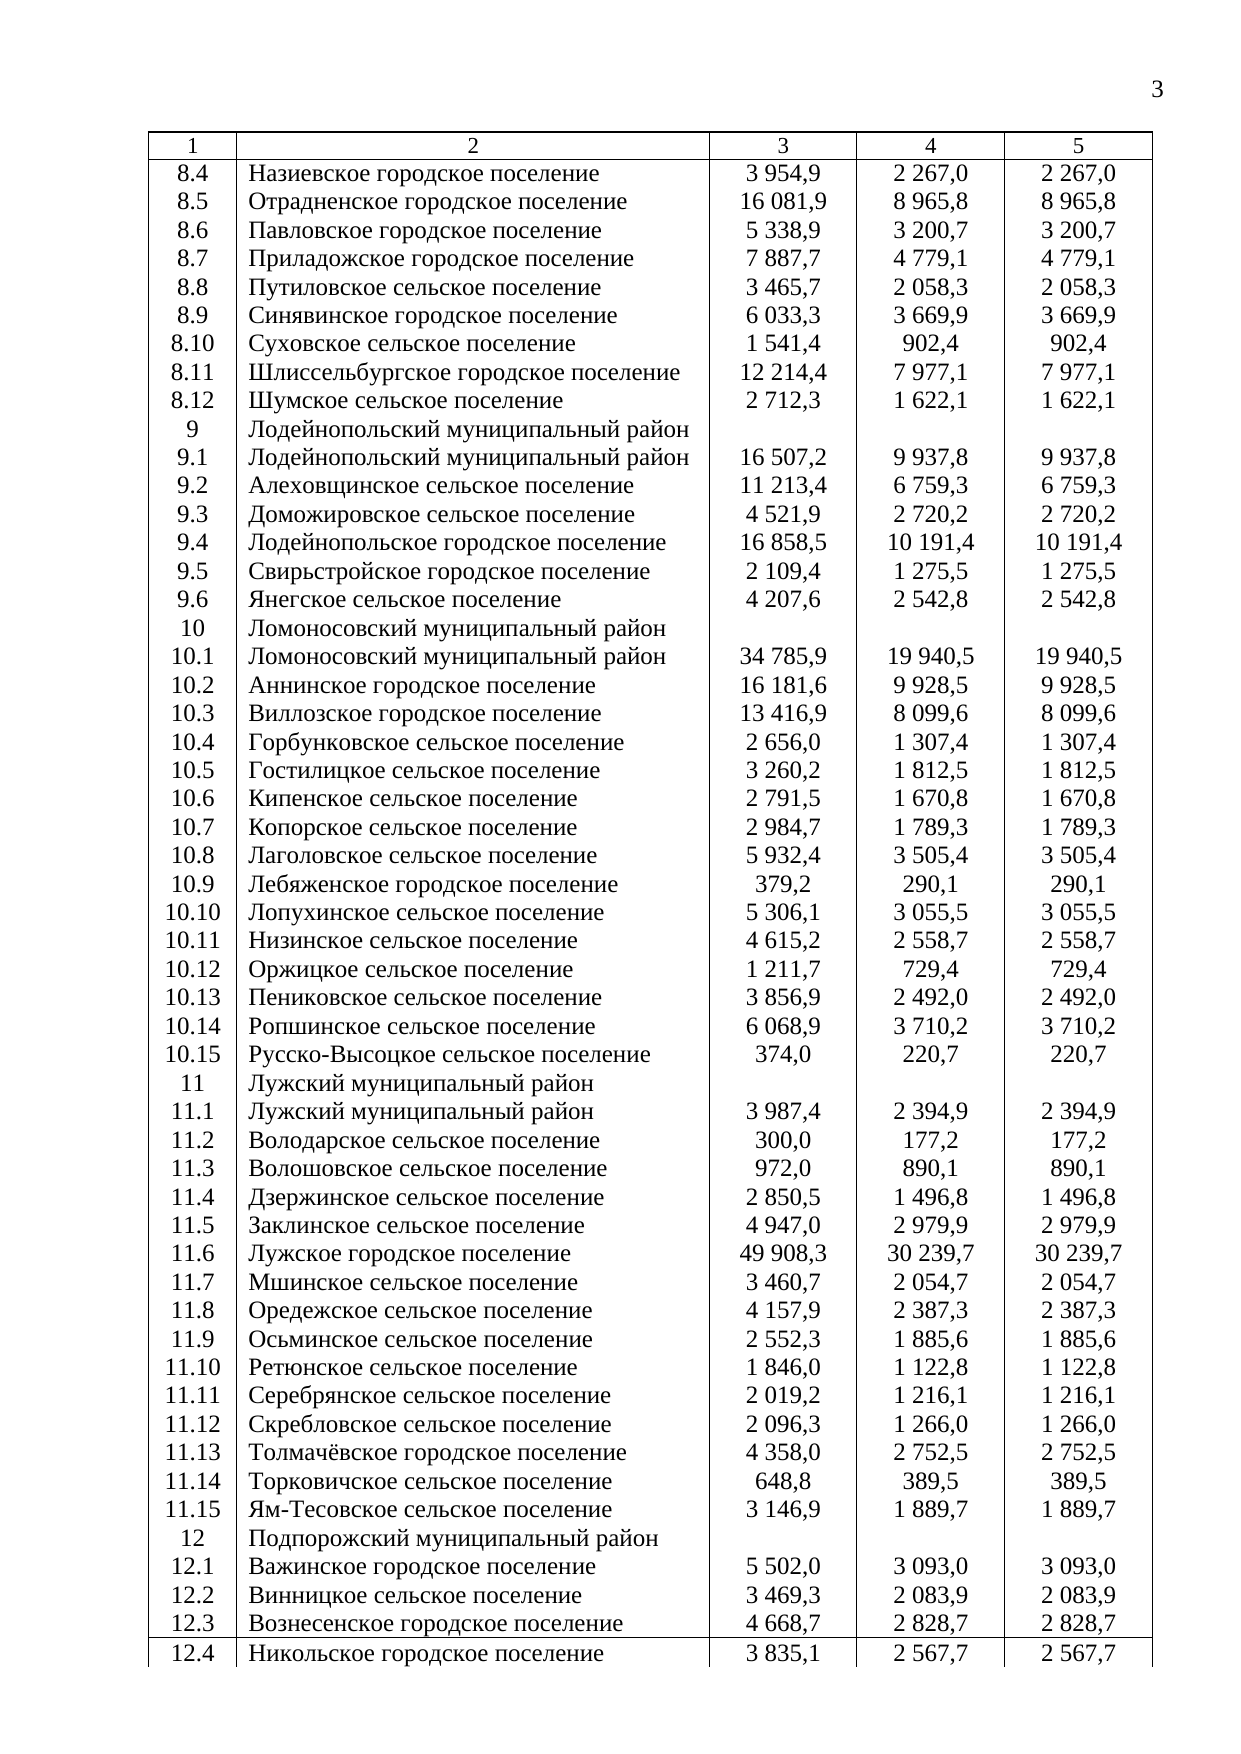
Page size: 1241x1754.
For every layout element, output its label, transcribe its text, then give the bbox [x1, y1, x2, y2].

table_cell 1 885,6 [857, 1324, 1004, 1353]
table_cell 10.8 [149, 841, 236, 869]
table_cell [710, 414, 856, 443]
table_cell 10.6 [149, 784, 236, 812]
table_cell 3 987,4 [710, 1097, 856, 1125]
table_cell Лужский муниципальный район [237, 1097, 709, 1125]
table_cell 2 394,9 [857, 1097, 1004, 1125]
table_cell 3 055,5 [857, 898, 1004, 926]
table_cell Никольское городское поселение [237, 1638, 709, 1667]
table_cell Копорское сельское поселение [237, 813, 709, 841]
table_cell Путиловское сельское поселение [237, 272, 709, 301]
table_cell Павловское городское поселение [237, 215, 709, 244]
table_cell 1 812,5 [1005, 756, 1152, 784]
table_cell 2 394,9 [1005, 1097, 1152, 1125]
table_cell 2 096,3 [710, 1410, 856, 1438]
table_cell 300,0 [710, 1125, 856, 1154]
table_cell 2 828,7 [1005, 1609, 1152, 1637]
table_cell 11.9 [149, 1324, 236, 1353]
table_cell 1 496,8 [857, 1182, 1004, 1211]
table_cell 3 505,4 [857, 841, 1004, 869]
table_cell 1 670,8 [857, 784, 1004, 812]
table_cell 1 622,1 [1005, 386, 1152, 414]
table_cell Заклинское сельское поселение [237, 1211, 709, 1239]
table_cell 11 [149, 1069, 236, 1097]
table_cell 374,0 [710, 1040, 856, 1068]
table_cell Аннинское городское поселение [237, 670, 709, 699]
table_cell 8.6 [149, 215, 236, 244]
table_cell 3 505,4 [1005, 841, 1152, 869]
table_cell 10.2 [149, 670, 236, 699]
table_header 1 [149, 133, 236, 158]
table_cell 8.10 [149, 329, 236, 357]
table_cell 8.4 [149, 160, 236, 187]
table_cell 1 622,1 [857, 386, 1004, 414]
table_cell [1005, 1069, 1152, 1097]
table_cell 3 954,9 [710, 160, 856, 187]
table_cell Гостилицкое сельское поселение [237, 756, 709, 784]
table_cell 890,1 [857, 1154, 1004, 1182]
table_cell Суховское сельское поселение [237, 329, 709, 357]
table_cell Виллозское городское поселение [237, 699, 709, 727]
table_cell 2 492,0 [1005, 983, 1152, 1012]
table_cell 729,4 [857, 955, 1004, 983]
table_cell Лодейнопольский муниципальный район [237, 414, 709, 443]
table_cell 9.6 [149, 585, 236, 613]
table_header 4 [857, 133, 1004, 158]
table_cell 11.12 [149, 1410, 236, 1438]
table_cell 11.13 [149, 1438, 236, 1467]
table_cell 2 019,2 [710, 1381, 856, 1410]
table_cell Ломоносовский муниципальный район [237, 614, 709, 642]
table_cell 11.6 [149, 1239, 236, 1267]
table_cell 4 615,2 [710, 926, 856, 955]
table_cell [857, 1524, 1004, 1552]
table_cell 30 239,7 [1005, 1239, 1152, 1267]
table_header 2 [237, 133, 709, 158]
table_cell 10 191,4 [857, 528, 1004, 557]
table_cell Подпорожский муниципальный район [237, 1524, 709, 1552]
table_cell Янегское сельское поселение [237, 585, 709, 613]
table_cell 12 [149, 1524, 236, 1552]
table_cell Мшинское сельское поселение [237, 1268, 709, 1296]
table_cell 10 191,4 [1005, 528, 1152, 557]
table_cell 2 387,3 [857, 1296, 1004, 1324]
table_cell Приладожское городское поселение [237, 244, 709, 272]
table_cell 9 937,8 [857, 443, 1004, 471]
table_cell Осьминское сельское поселение [237, 1324, 709, 1353]
table_cell Лаголовское сельское поселение [237, 841, 709, 869]
table_cell 4 521,9 [710, 500, 856, 528]
table_cell 2 542,8 [857, 585, 1004, 613]
table_cell 3 093,0 [1005, 1552, 1152, 1580]
table_cell 3 200,7 [857, 215, 1004, 244]
table_cell Свирьстройское городское поселение [237, 557, 709, 585]
table_cell 1 670,8 [1005, 784, 1152, 812]
table_cell 11.3 [149, 1154, 236, 1182]
table_cell [1005, 414, 1152, 443]
table_cell Серебрянское сельское поселение [237, 1381, 709, 1410]
table_cell 6 759,3 [857, 471, 1004, 500]
table_cell 2 109,4 [710, 557, 856, 585]
table_cell 16 081,9 [710, 187, 856, 215]
table_cell 10.1 [149, 642, 236, 670]
table_cell 1 889,7 [857, 1495, 1004, 1523]
table_cell 12.2 [149, 1580, 236, 1609]
table_cell 2 267,0 [857, 160, 1004, 187]
table_cell 7 977,1 [1005, 358, 1152, 386]
table_cell [857, 414, 1004, 443]
table_cell 8.5 [149, 187, 236, 215]
table_cell 902,4 [857, 329, 1004, 357]
table_cell 2 558,7 [1005, 926, 1152, 955]
table_cell 19 940,5 [857, 642, 1004, 670]
table_cell 8.8 [149, 272, 236, 301]
table_cell 11 213,4 [710, 471, 856, 500]
table_cell Лопухинское сельское поселение [237, 898, 709, 926]
table_cell 11.10 [149, 1353, 236, 1381]
table_cell Вознесенское городское поселение [237, 1609, 709, 1637]
table_cell 290,1 [857, 869, 1004, 898]
table_cell 2 267,0 [1005, 160, 1152, 187]
table_cell 11.5 [149, 1211, 236, 1239]
table_cell 2 054,7 [857, 1268, 1004, 1296]
table_cell 10.12 [149, 955, 236, 983]
table_cell 4 157,9 [710, 1296, 856, 1324]
table_cell 11.14 [149, 1467, 236, 1495]
table_cell [1005, 614, 1152, 642]
table_cell 1 275,5 [857, 557, 1004, 585]
table_cell 16 858,5 [710, 528, 856, 557]
table_cell 5 932,4 [710, 841, 856, 869]
table_cell 10.13 [149, 983, 236, 1012]
table_cell 389,5 [857, 1467, 1004, 1495]
table_cell 3 856,9 [710, 983, 856, 1012]
table_cell 389,5 [1005, 1467, 1152, 1495]
table_cell Назиевское городское поселение [237, 160, 709, 187]
table_cell 10.15 [149, 1040, 236, 1068]
table_cell 12 214,4 [710, 358, 856, 386]
table_cell 1 885,6 [1005, 1324, 1152, 1353]
table_cell Володарское сельское поселение [237, 1125, 709, 1154]
table_cell [857, 1069, 1004, 1097]
table_cell 220,7 [857, 1040, 1004, 1068]
table_cell 1 307,4 [857, 727, 1004, 756]
table_cell 3 669,9 [1005, 301, 1152, 329]
table_cell Лужское городское поселение [237, 1239, 709, 1267]
table_cell 4 779,1 [1005, 244, 1152, 272]
table_cell 9.2 [149, 471, 236, 500]
table_cell 1 216,1 [1005, 1381, 1152, 1410]
table_cell Винницкое сельское поселение [237, 1580, 709, 1609]
table_cell 3 460,7 [710, 1268, 856, 1296]
table_cell 12.1 [149, 1552, 236, 1580]
table_cell 5 306,1 [710, 898, 856, 926]
table_cell 2 492,0 [857, 983, 1004, 1012]
table_cell 19 940,5 [1005, 642, 1152, 670]
table_cell Алеховщинское сельское поселение [237, 471, 709, 500]
table_cell 9 [149, 414, 236, 443]
table_cell 3 469,3 [710, 1580, 856, 1609]
table_cell 2 720,2 [857, 500, 1004, 528]
table_cell 2 058,3 [1005, 272, 1152, 301]
table_cell 9.1 [149, 443, 236, 471]
table_cell 4 947,0 [710, 1211, 856, 1239]
table_cell [857, 614, 1004, 642]
table_cell 729,4 [1005, 955, 1152, 983]
table_cell 6 033,3 [710, 301, 856, 329]
table_cell 4 358,0 [710, 1438, 856, 1467]
table_cell 2 979,9 [857, 1211, 1004, 1239]
table_cell 10.10 [149, 898, 236, 926]
table_cell 10.7 [149, 813, 236, 841]
table_cell 2 720,2 [1005, 500, 1152, 528]
table_cell 8.11 [149, 358, 236, 386]
table_cell 16 507,2 [710, 443, 856, 471]
table_cell [710, 1069, 856, 1097]
table_cell 2 712,3 [710, 386, 856, 414]
table_header 3 [710, 133, 856, 158]
table_cell 2 542,8 [1005, 585, 1152, 613]
table_cell Важинское городское поселение [237, 1552, 709, 1580]
table_cell 2 979,9 [1005, 1211, 1152, 1239]
table_cell 2 752,5 [857, 1438, 1004, 1467]
table_cell Горбунковское сельское поселение [237, 727, 709, 756]
table_cell 3 710,2 [857, 1012, 1004, 1040]
table_cell 11.15 [149, 1495, 236, 1523]
table_cell 8 965,8 [1005, 187, 1152, 215]
table_cell 2 567,7 [1005, 1638, 1152, 1667]
table_cell 1 307,4 [1005, 727, 1152, 756]
table_cell 1 266,0 [1005, 1410, 1152, 1438]
table_cell Оржицкое сельское поселение [237, 955, 709, 983]
table_cell Доможировское сельское поселение [237, 500, 709, 528]
table_cell 972,0 [710, 1154, 856, 1182]
table_cell Волошовское сельское поселение [237, 1154, 709, 1182]
table_cell 1 122,8 [1005, 1353, 1152, 1381]
table_cell 9.3 [149, 500, 236, 528]
table_cell 177,2 [857, 1125, 1004, 1154]
table_cell 2 387,3 [1005, 1296, 1152, 1324]
table_cell 11.4 [149, 1182, 236, 1211]
table_cell 9 928,5 [857, 670, 1004, 699]
table_cell 7 977,1 [857, 358, 1004, 386]
table_cell Толмачёвское городское поселение [237, 1438, 709, 1467]
table_cell Торковичское сельское поселение [237, 1467, 709, 1495]
table_cell 3 835,1 [710, 1638, 856, 1667]
table_cell [710, 1524, 856, 1552]
table_cell Русско-Высоцкое сельское поселение [237, 1040, 709, 1068]
table_cell 7 887,7 [710, 244, 856, 272]
table_cell Лодейнопольский муниципальный район [237, 443, 709, 471]
table_cell 9.5 [149, 557, 236, 585]
table_cell 2 791,5 [710, 784, 856, 812]
table_cell 8 965,8 [857, 187, 1004, 215]
table_cell 16 181,6 [710, 670, 856, 699]
table_cell 220,7 [1005, 1040, 1152, 1068]
table_cell 1 266,0 [857, 1410, 1004, 1438]
table_cell 11.7 [149, 1268, 236, 1296]
table_cell 1 812,5 [857, 756, 1004, 784]
table_cell Отрадненское городское поселение [237, 187, 709, 215]
table_cell Шумское сельское поселение [237, 386, 709, 414]
table_cell 10.3 [149, 699, 236, 727]
table_cell 6 068,9 [710, 1012, 856, 1040]
table_cell [710, 614, 856, 642]
table_cell Дзержинское сельское поселение [237, 1182, 709, 1211]
table_cell 4 779,1 [857, 244, 1004, 272]
table_cell 3 200,7 [1005, 215, 1152, 244]
table_cell Синявинское городское поселение [237, 301, 709, 329]
table_cell 1 789,3 [1005, 813, 1152, 841]
table_cell 1 122,8 [857, 1353, 1004, 1381]
table_cell 13 416,9 [710, 699, 856, 727]
table_cell 2 083,9 [1005, 1580, 1152, 1609]
table_cell 30 239,7 [857, 1239, 1004, 1267]
table_cell Низинское сельское поселение [237, 926, 709, 955]
table_cell 10.9 [149, 869, 236, 898]
table_cell 8.7 [149, 244, 236, 272]
table_cell 177,2 [1005, 1125, 1152, 1154]
table_cell 1 889,7 [1005, 1495, 1152, 1523]
table_cell 8 099,6 [857, 699, 1004, 727]
table_header 5 [1005, 133, 1152, 158]
table_cell [1005, 1524, 1152, 1552]
table_cell 379,2 [710, 869, 856, 898]
table_cell Кипенское сельское поселение [237, 784, 709, 812]
table_cell 34 785,9 [710, 642, 856, 670]
table_cell 1 275,5 [1005, 557, 1152, 585]
table_cell 3 055,5 [1005, 898, 1152, 926]
table_cell 902,4 [1005, 329, 1152, 357]
table_cell 890,1 [1005, 1154, 1152, 1182]
table_cell 9 937,8 [1005, 443, 1152, 471]
table_cell 49 908,3 [710, 1239, 856, 1267]
table_cell 2 850,5 [710, 1182, 856, 1211]
table_cell 11.8 [149, 1296, 236, 1324]
table_cell 9.4 [149, 528, 236, 557]
table_cell 12.4 [149, 1638, 236, 1667]
table_cell 6 759,3 [1005, 471, 1152, 500]
table_cell 3 260,2 [710, 756, 856, 784]
table_cell Ям-Тесовское сельское поселение [237, 1495, 709, 1523]
table_cell 2 058,3 [857, 272, 1004, 301]
table_cell 8.9 [149, 301, 236, 329]
table_cell 9 928,5 [1005, 670, 1152, 699]
table_cell Ропшинское сельское поселение [237, 1012, 709, 1040]
table_cell 8.12 [149, 386, 236, 414]
table_cell 3 465,7 [710, 272, 856, 301]
table_cell 3 669,9 [857, 301, 1004, 329]
table_cell 11.1 [149, 1097, 236, 1125]
table_cell Ломоносовский муниципальный район [237, 642, 709, 670]
table_cell 12.3 [149, 1609, 236, 1637]
table_cell 11.11 [149, 1381, 236, 1410]
table_cell 11.2 [149, 1125, 236, 1154]
table_cell 8 099,6 [1005, 699, 1152, 727]
table_cell Лебяженское городское поселение [237, 869, 709, 898]
table_cell 2 752,5 [1005, 1438, 1152, 1467]
table_cell 2 083,9 [857, 1580, 1004, 1609]
table_cell 5 338,9 [710, 215, 856, 244]
table_cell 2 552,3 [710, 1324, 856, 1353]
table_cell 1 496,8 [1005, 1182, 1152, 1211]
table_cell 4 207,6 [710, 585, 856, 613]
table_cell 648,8 [710, 1467, 856, 1495]
table_cell 3 710,2 [1005, 1012, 1152, 1040]
table_cell Ретюнское сельское поселение [237, 1353, 709, 1381]
table_cell 3 093,0 [857, 1552, 1004, 1580]
table_cell 1 846,0 [710, 1353, 856, 1381]
table_cell Скребловское сельское поселение [237, 1410, 709, 1438]
table_cell 10.4 [149, 727, 236, 756]
table_cell 1 789,3 [857, 813, 1004, 841]
table_cell 10.11 [149, 926, 236, 955]
table_cell 4 668,7 [710, 1609, 856, 1637]
table_cell 1 211,7 [710, 955, 856, 983]
table_cell 10 [149, 614, 236, 642]
table_cell 2 828,7 [857, 1609, 1004, 1637]
table_cell 10.5 [149, 756, 236, 784]
table_cell 3 146,9 [710, 1495, 856, 1523]
table_cell 2 558,7 [857, 926, 1004, 955]
table_cell 1 216,1 [857, 1381, 1004, 1410]
table_cell 2 054,7 [1005, 1268, 1152, 1296]
table_cell 2 567,7 [857, 1638, 1004, 1667]
table_cell 10.14 [149, 1012, 236, 1040]
table_cell Оредежское сельское поселение [237, 1296, 709, 1324]
table_cell 290,1 [1005, 869, 1152, 898]
table_cell 5 502,0 [710, 1552, 856, 1580]
table_cell 1 541,4 [710, 329, 856, 357]
table_cell Шлиссельбургское городское поселение [237, 358, 709, 386]
table_cell Лодейнопольское городское поселение [237, 528, 709, 557]
table_cell Лужский муниципальный район [237, 1069, 709, 1097]
table_cell 2 984,7 [710, 813, 856, 841]
table_cell 2 656,0 [710, 727, 856, 756]
table_cell Пениковское сельское поселение [237, 983, 709, 1012]
